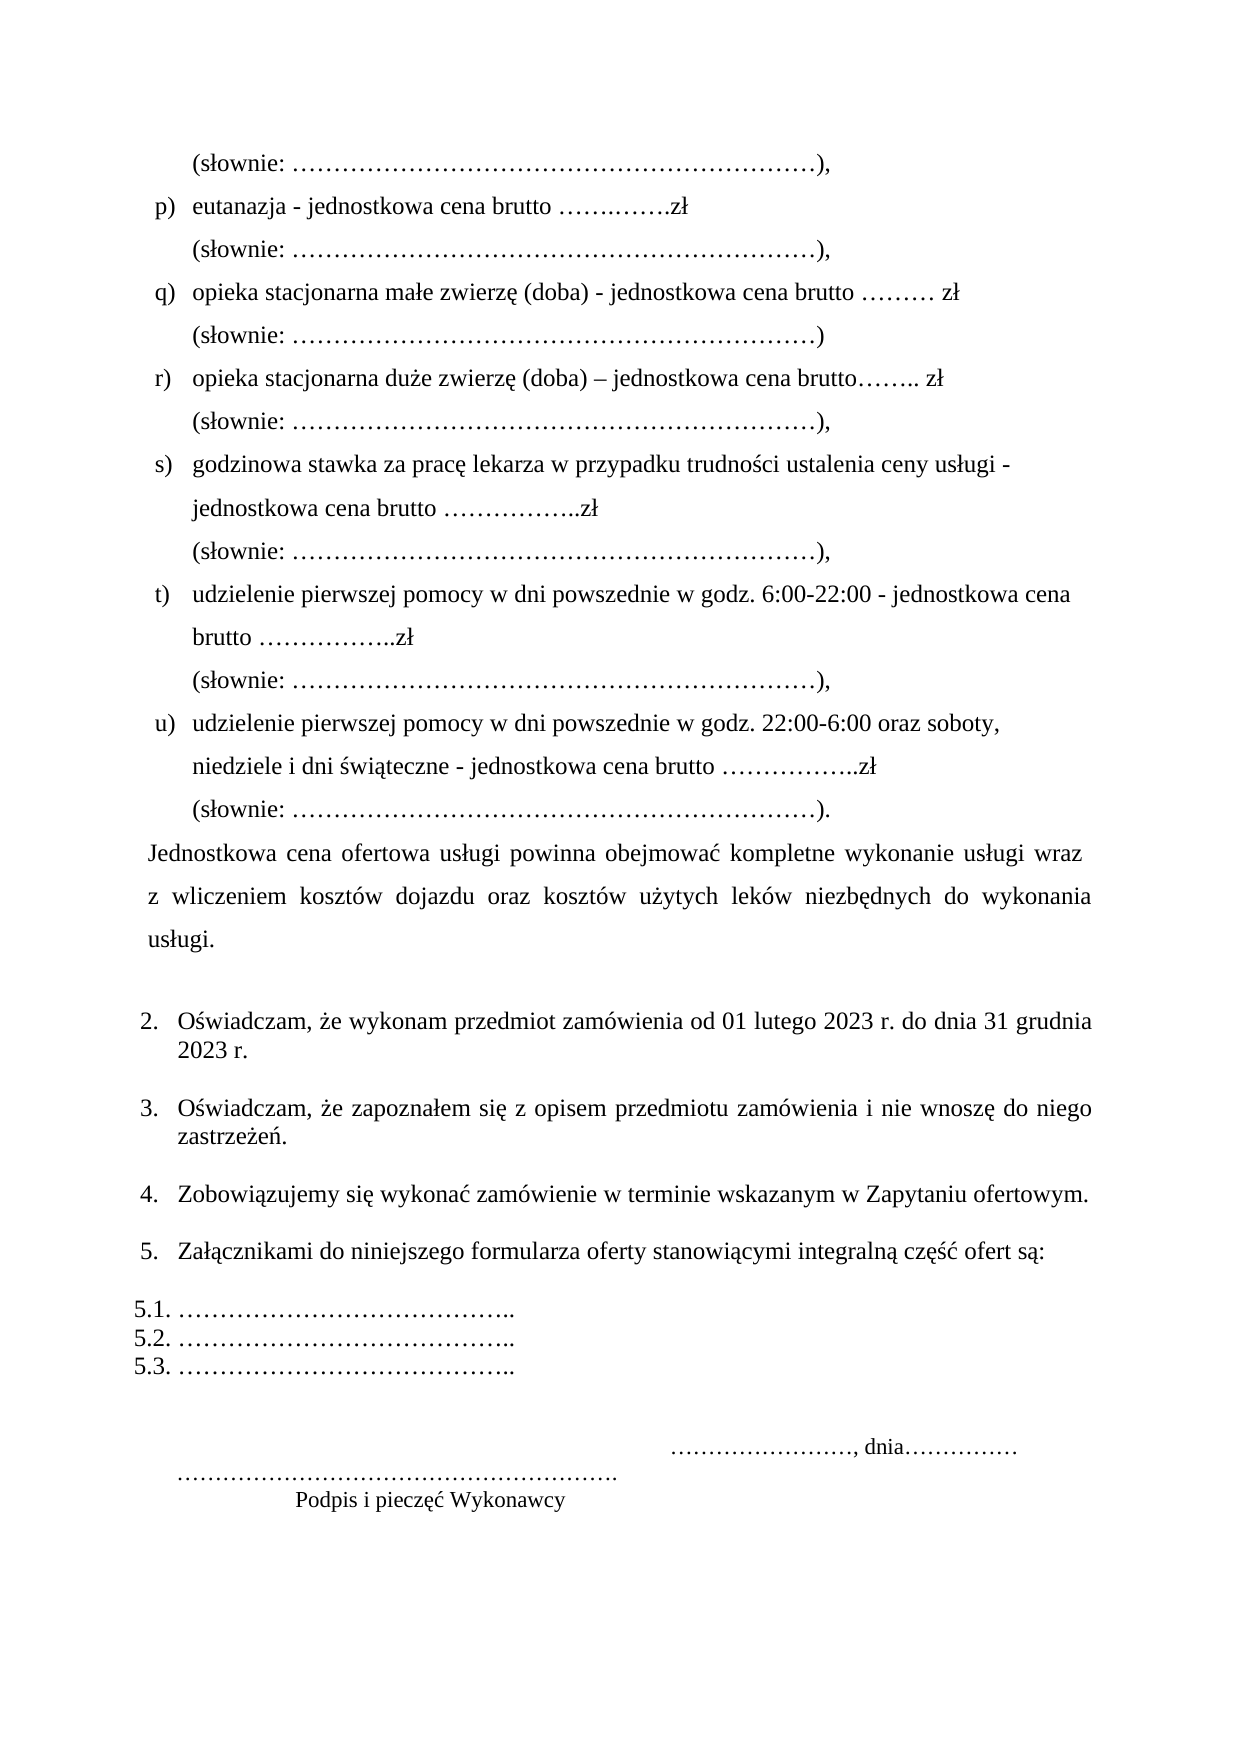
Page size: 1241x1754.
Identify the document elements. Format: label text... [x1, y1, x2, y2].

list Załącznikami do niniejszego formularza oferty stanowiącymi integralną część ofert są: [140, 1236, 1093, 1265]
text 5.3. ………………………………….. [133, 1351, 1093, 1380]
list udzielenie pierwszej pomocy w dni powszednie w godz. 6:00-22:00 - jednostkowa cena brutto ……………..zł [154, 579, 1093, 651]
list ………………………………….. [133, 1323, 1093, 1351]
text Jednostkowa cena ofertowa usługi powinna obejmować kompletne wykonanie usługi wraz z wliczeniem kosztów dojazdu oraz kosztów użytych leków niezbędnych do wykonania usługi. [148, 838, 1093, 953]
text (słownie: ………………………………………………………) [192, 320, 1093, 349]
list udzielenie pierwszej pomocy w dni powszednie w godz. 22:00-6:00 oraz soboty, niedziele i dni świąteczne - jednostkowa cena brutto ……………..zł [154, 708, 1093, 780]
list Oświadczam, że wykonam przedmiot zamówienia od 01 lutego 2023 r. do dnia 31 grudnia 2023 r. [140, 1006, 1093, 1064]
text (słownie: ………………………………………………………), [192, 536, 1093, 564]
list eutanazja - jednostkowa cena brutto …….…….zł [154, 191, 1093, 219]
text Podpis i pieczęć Wykonawcy [148, 1486, 1093, 1512]
list Oświadczam, że zapoznałem się z opisem przedmiotu zamówienia i nie wnoszę do niego zastrzeżeń. [140, 1093, 1093, 1150]
text (słownie: ………………………………………………………), [192, 665, 1093, 694]
list opieka stacjonarna małe zwierzę (doba) - jednostkowa cena brutto ……… zł [154, 277, 1093, 306]
text …………………………………………………. [148, 1459, 1093, 1486]
text ……………………, dnia…………… [148, 1433, 1093, 1459]
text (słownie: ………………………………………………………). [192, 794, 1093, 823]
list ………………………………….. [133, 1294, 1093, 1323]
text (słownie: ………………………………………………………), [192, 234, 1093, 263]
text (słownie: ………………………………………………………), [192, 148, 1093, 176]
list godzinowa stawka za pracę lekarza w przypadku trudności ustalenia ceny usługi - jednostkowa cena brutto ……………..zł [154, 449, 1093, 521]
text (słownie: ………………………………………………………), [192, 406, 1093, 435]
list opieka stacjonarna duże zwierzę (doba) – jednostkowa cena brutto…….. zł [154, 363, 1093, 392]
list Zobowiązujemy się wykonać zamówienie w terminie wskazanym w Zapytaniu ofertowym. [140, 1179, 1093, 1208]
